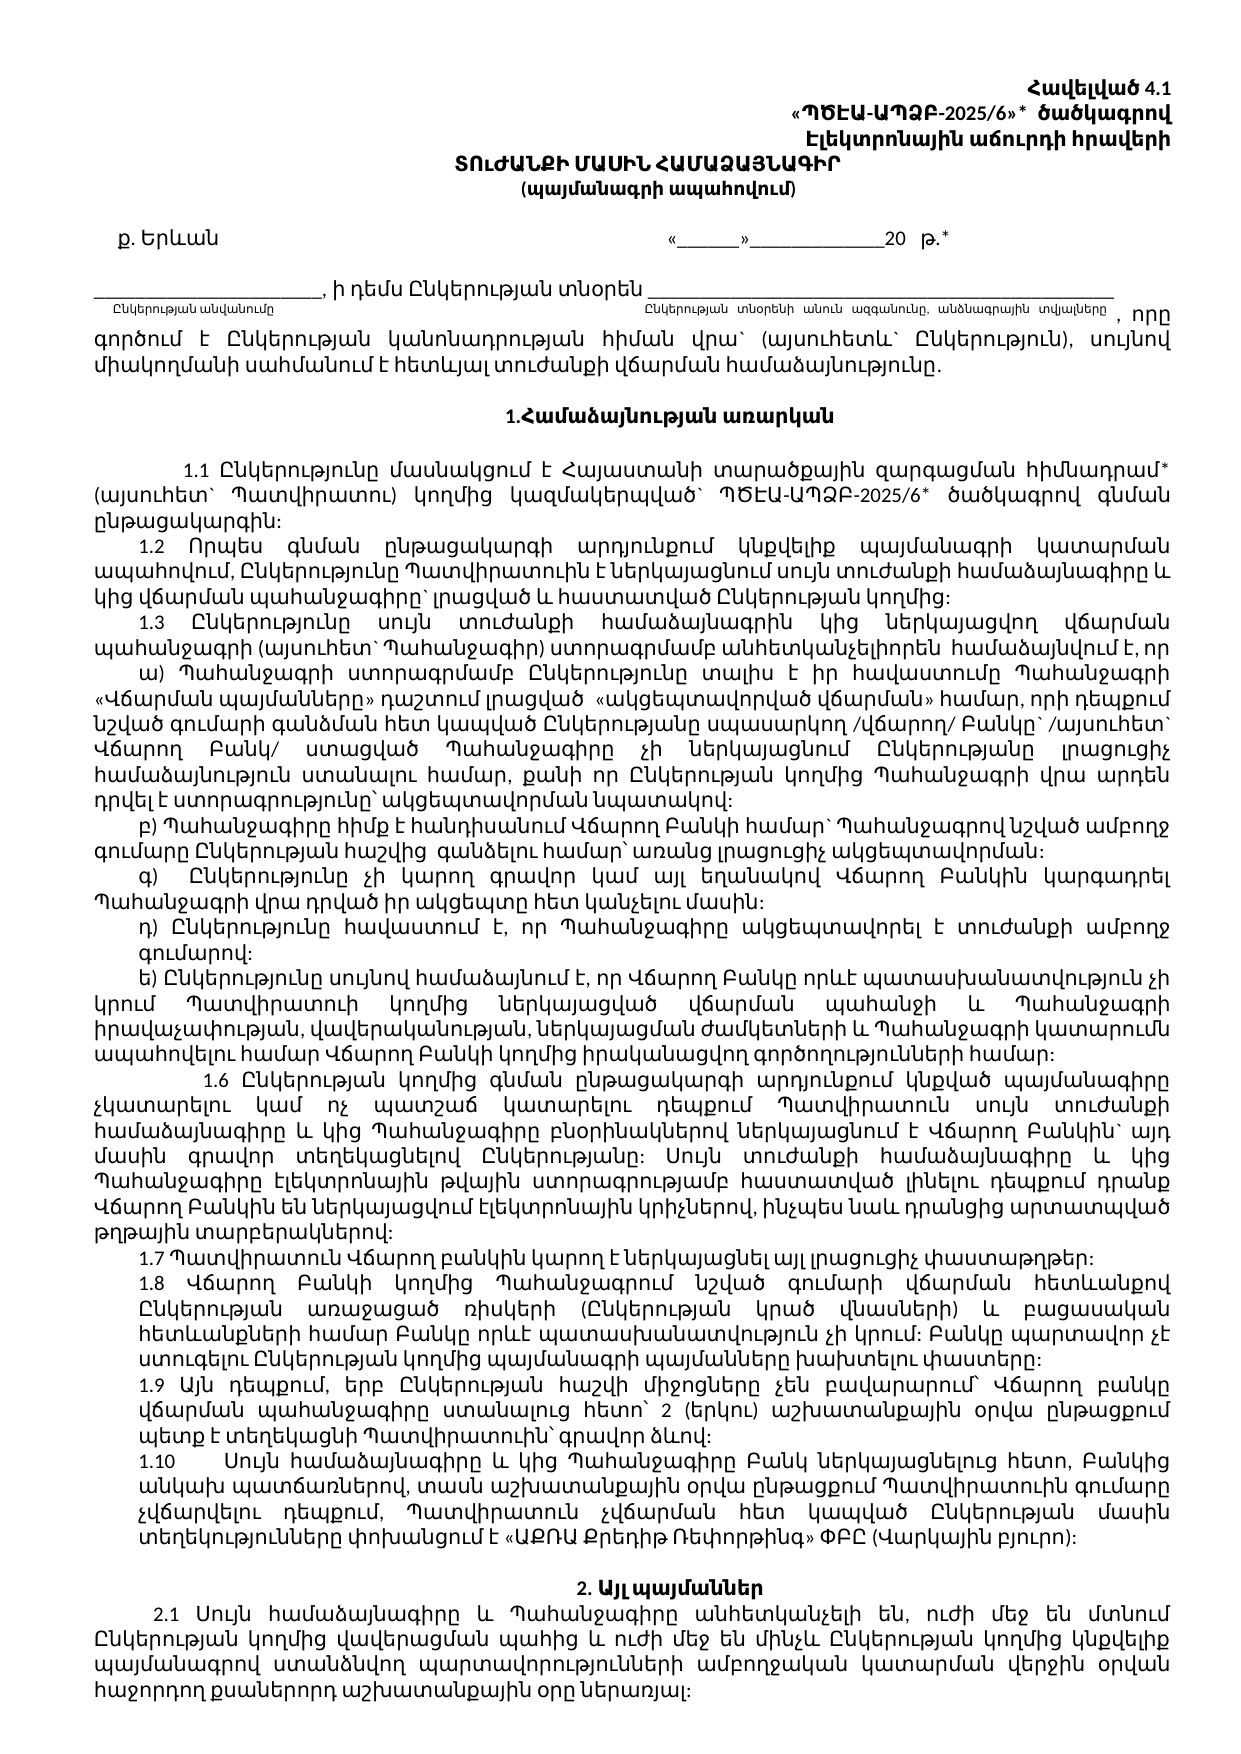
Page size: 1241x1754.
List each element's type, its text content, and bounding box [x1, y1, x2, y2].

text 1.3 Ընկերությունը սույն տուժանքի համաձայնագրին կից ներկայացվող վճարման պահանջագրի (այսուհետ` Պահանջագիր) ստորագրմամբ անհետկանչելիորեն համաձայնվում է, որ [94, 609, 1171, 660]
text Էլեկտրոնային աճուրդի հրավերի [94, 126, 1171, 151]
text «ՊԾԷԱ-ԱՊՁԲ-2025/6»* ծածկագրով [94, 100, 1171, 126]
text բ) Պահանջագիրը հիմք է հանդիսանում Վճարող Բանկի համար` Պահանջագրով նշված ամբողջ գումարը Ընկերության հաշվից գանձելու համար՝ առանց լրացուցիչ ակցեպտավորման: [94, 813, 1171, 864]
text դ) Ընկերությունը հավաստում է, որ Պահանջագիրը ակցեպտավորել է տուժանքի ամբողջ գումարով: [138, 914, 1171, 965]
text 2. Այլ պայմաններ [169, 1575, 1171, 1601]
text 1.9 Այն դեպքում, երբ Ընկերության հաշվի միջոցները չեն բավարարում՝ Վճարող բանկը վճարման պահանջագիրը ստանալուց հետո՝ 2 (երկու) աշխատանքային օրվա ընթացքում պետք է տեղեկացնի Պատվիրատուին՝ գրավոր ձևով: [138, 1372, 1171, 1448]
text ______________________, ի դեմս Ընկերության տնօրեն _____________________________________________ [94, 276, 1171, 301]
text Հավելված 4.1 [94, 75, 1171, 100]
text ք. Երևան «______»_____________20 թ.* [94, 225, 1171, 250]
text ՏՈւԺԱՆՔԻ ՄԱՍԻՆ ՀԱՄԱՁԱՅՆԱԳԻՐ [94, 151, 1171, 177]
text 1.8 Վճարող Բանկի կողմից Պահանջագրում նշված գումարի վճարման հետևանքով Ընկերության առաջացած ռիսկերի (Ընկերության կրած վնասների) և բացասական հետևանքների համար Բանկը որևէ պատասխանատվություն չի կրում: Բանկը պարտավոր չէ ստուգելու Ընկերության կողմից պայմանագրի պայմանները խախտելու փաստերը: [138, 1270, 1171, 1372]
text 1.10 Սույն համաձայնագիրը և կից Պահանջագիրը Բանկ ներկայացնելուց հետո, Բանկից անկախ պատճառներով, տասն աշխատանքային օրվա ընթացքում Պատվիրատուին գումարը չվճարվելու դեպքում, Պատվիրատուն չվճարման հետ կապված Ընկերության մասին տեղեկությունները փոխանցում է «ԱՔՌԱ Քրեդիթ Ռեփորթինգ» ՓԲԸ (Վարկային բյուրո): [138, 1448, 1171, 1550]
text գ) Ընկերությունը չի կարող գրավոր կամ այլ եղանակով Վճարող Բանկին կարգադրել Պահանջագրի վրա դրված իր ակցեպտը հետ կանչելու մասին: [94, 864, 1171, 914]
text ե) Ընկերությունը սույնով համաձայնում է, որ Վճարող Բանկը որևէ պատասխանատվություն չի կրում Պատվիրատուի կողմից ներկայացված վճարման պահանջի և Պահանջագրի իրավաչափության, վավերականության, ներկայացման ժամկետների և Պահանջագրի կատարումն ապահովելու համար Վճարող Բանկի կողմից իրականացվող գործողությունների համար: [94, 965, 1171, 1067]
text 1.1 Ընկերությունը մասնակցում է Հայաստանի տարածքային զարգացման հիմնադրամ* (այսուհետ` Պատվիրատու) կողմից կազմակերպված` ՊԾԷԱ-ԱՊՁԲ-2025/6* ծածկագրով գնման ընթացակարգին: [94, 457, 1171, 533]
text 1.Համաձայնության առարկան [169, 403, 1171, 428]
text Ընկերության անվանումը Ընկերության տնօրենի անուն ազգանունը, անձնագրային տվյալները , որը գործում է Ընկերության կանոնադրության հիման վրա` (այսուհետև` Ընկերություն), սույնով միակողմանի սահմանում է հետևյալ տուժանքի վճարման համաձայնությունը. [94, 301, 1171, 377]
text 1.2 Որպես գնման ընթացակարգի արդյունքում կնքվելիք պայմանագրի կատարման ապահովում, Ընկերությունը Պատվիրատուին է ներկայացնում սույն տուժանքի համաձայնագիրը և կից վճարման պահանջագիրը` լրացված և հաստատված Ընկերության կողմից: [94, 533, 1171, 609]
text (պայմանագրի ապահովում) [94, 177, 1171, 199]
text 1.6 Ընկերության կողմից գնման ընթացակարգի արդյունքում կնքված պայմանագիրը չկատարելու կամ ոչ պատշաճ կատարելու դեպքում Պատվիրատուն սույն տուժանքի համաձայնագիրը և կից Պահանջագիրը բնօրինակներով ներկայացնում է Վճարող Բանկին` այդ մասին գրավոր տեղեկացնելով Ընկերությանը: Սույն տուժանքի համաձայնագիրը և կից Պահանջագիրը էլեկտրոնային թվային ստորագրությամբ հաստատված լինելու դեպքում դրանք Վճարող Բանկին են ներկայացվում էլեկտրոնային կրիչներով, ինչպես նաև դրանցից արտատպված թղթային տարբերակներով: [94, 1067, 1171, 1245]
text 2.1 Սույն համաձայնագիրը և Պահանջագիրը անհետկանչելի են, ուժի մեջ են մտնում Ընկերության կողմից վավերացման պահից և ուժի մեջ են մինչև Ընկերության կողմից կնքվելիք պայմանագրով ստանձնվող պարտավորությունների ամբողջական կատարման վերջին օրվան հաջորդող քսաներորդ աշխատանքային օրը ներառյալ: [94, 1601, 1171, 1702]
text ա) Պահանջագրի ստորագրմամբ Ընկերությունը տալիս է իր հավաստումը Պահանջագրի «Վճարման պայմանները» դաշտում լրացված «ակցեպտավորված վճարման» համար, որի դեպքում նշված գումարի գանձման հետ կապված Ընկերությանը սպասարկող /վճարող/ Բանկը` /այսուհետ` Վճարող Բանկ/ ստացված Պահանջագիրը չի ներկայացնում Ընկերությանը լրացուցիչ համաձայնություն ստանալու համար, քանի որ Ընկերության կողմից Պահանջագրի վրա արդեն դրվել է ստորագրությունը՝ ակցեպտավորման նպատակով: [94, 660, 1171, 813]
text 1.7 Պատվիրատուն Վճարող բանկին կարող է ներկայացնել այլ լրացուցիչ փաստաթղթեր: [138, 1245, 1171, 1270]
